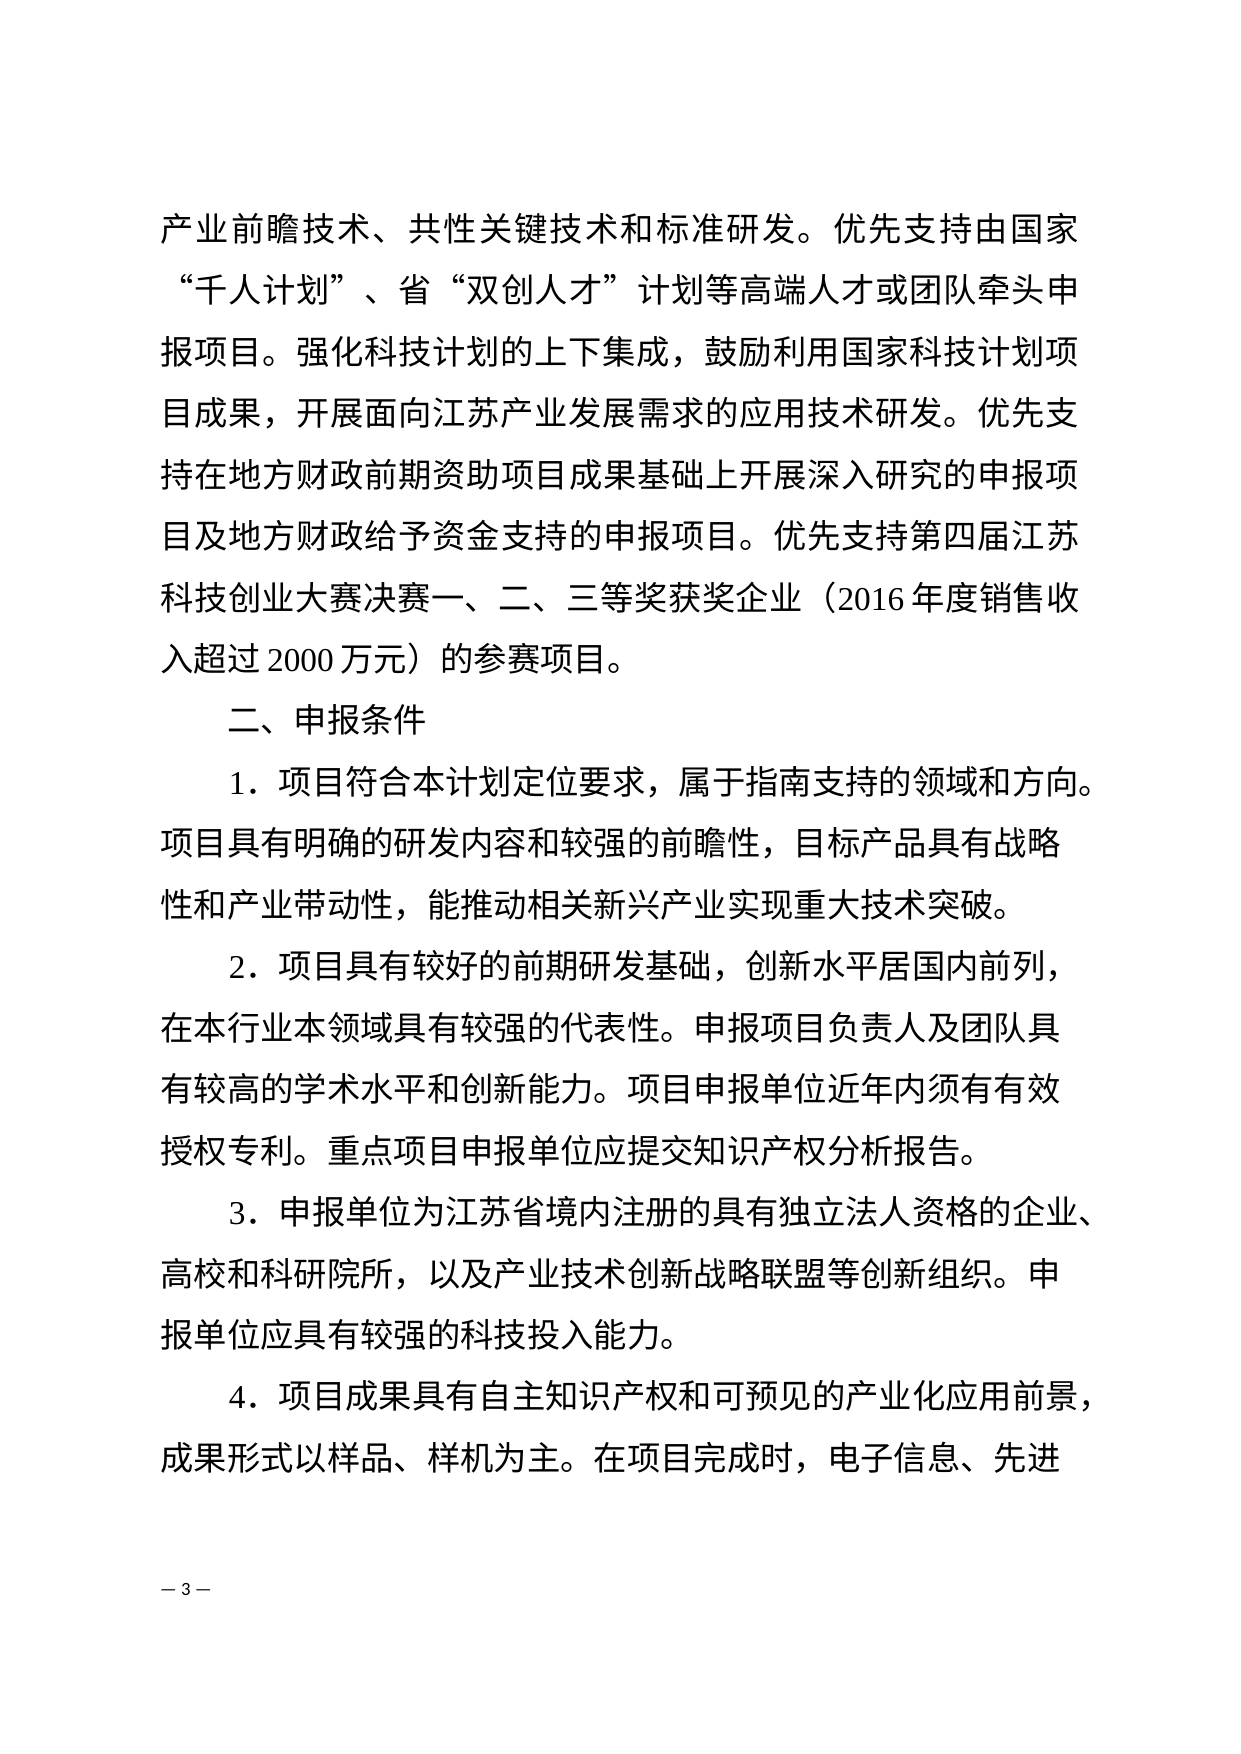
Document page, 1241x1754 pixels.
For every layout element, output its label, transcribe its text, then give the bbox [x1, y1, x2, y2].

text 1．项目符合本计划定位要求，属于指南支持的领域和方向。项目具有明确的研发内容和较强的前瞻性，目标产品具有战略性和产业带动性，能推动相关新兴产业实现重大技术突破。 [160, 745, 1080, 929]
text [160, 1360, 1080, 1483]
text 3．申报单位为江苏省境内注册的具有独立法人资格的企业、高校和科研院所，以及产业技术创新战略联盟等创新组织。申报单位应具有较强的科技投入能力。 [160, 1175, 1080, 1360]
text 二、申报条件 [160, 684, 1080, 745]
text 2．项目具有较好的前期研发基础，创新水平居国内前列，在本行业本领域具有较强的代表性。申报项目负责人及团队具有较高的学术水平和创新能力。项目申报单位近年内须有有效授权专利。重点项目申报单位应提交知识产权分析报告。 [160, 929, 1080, 1175]
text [160, 192, 1080, 684]
